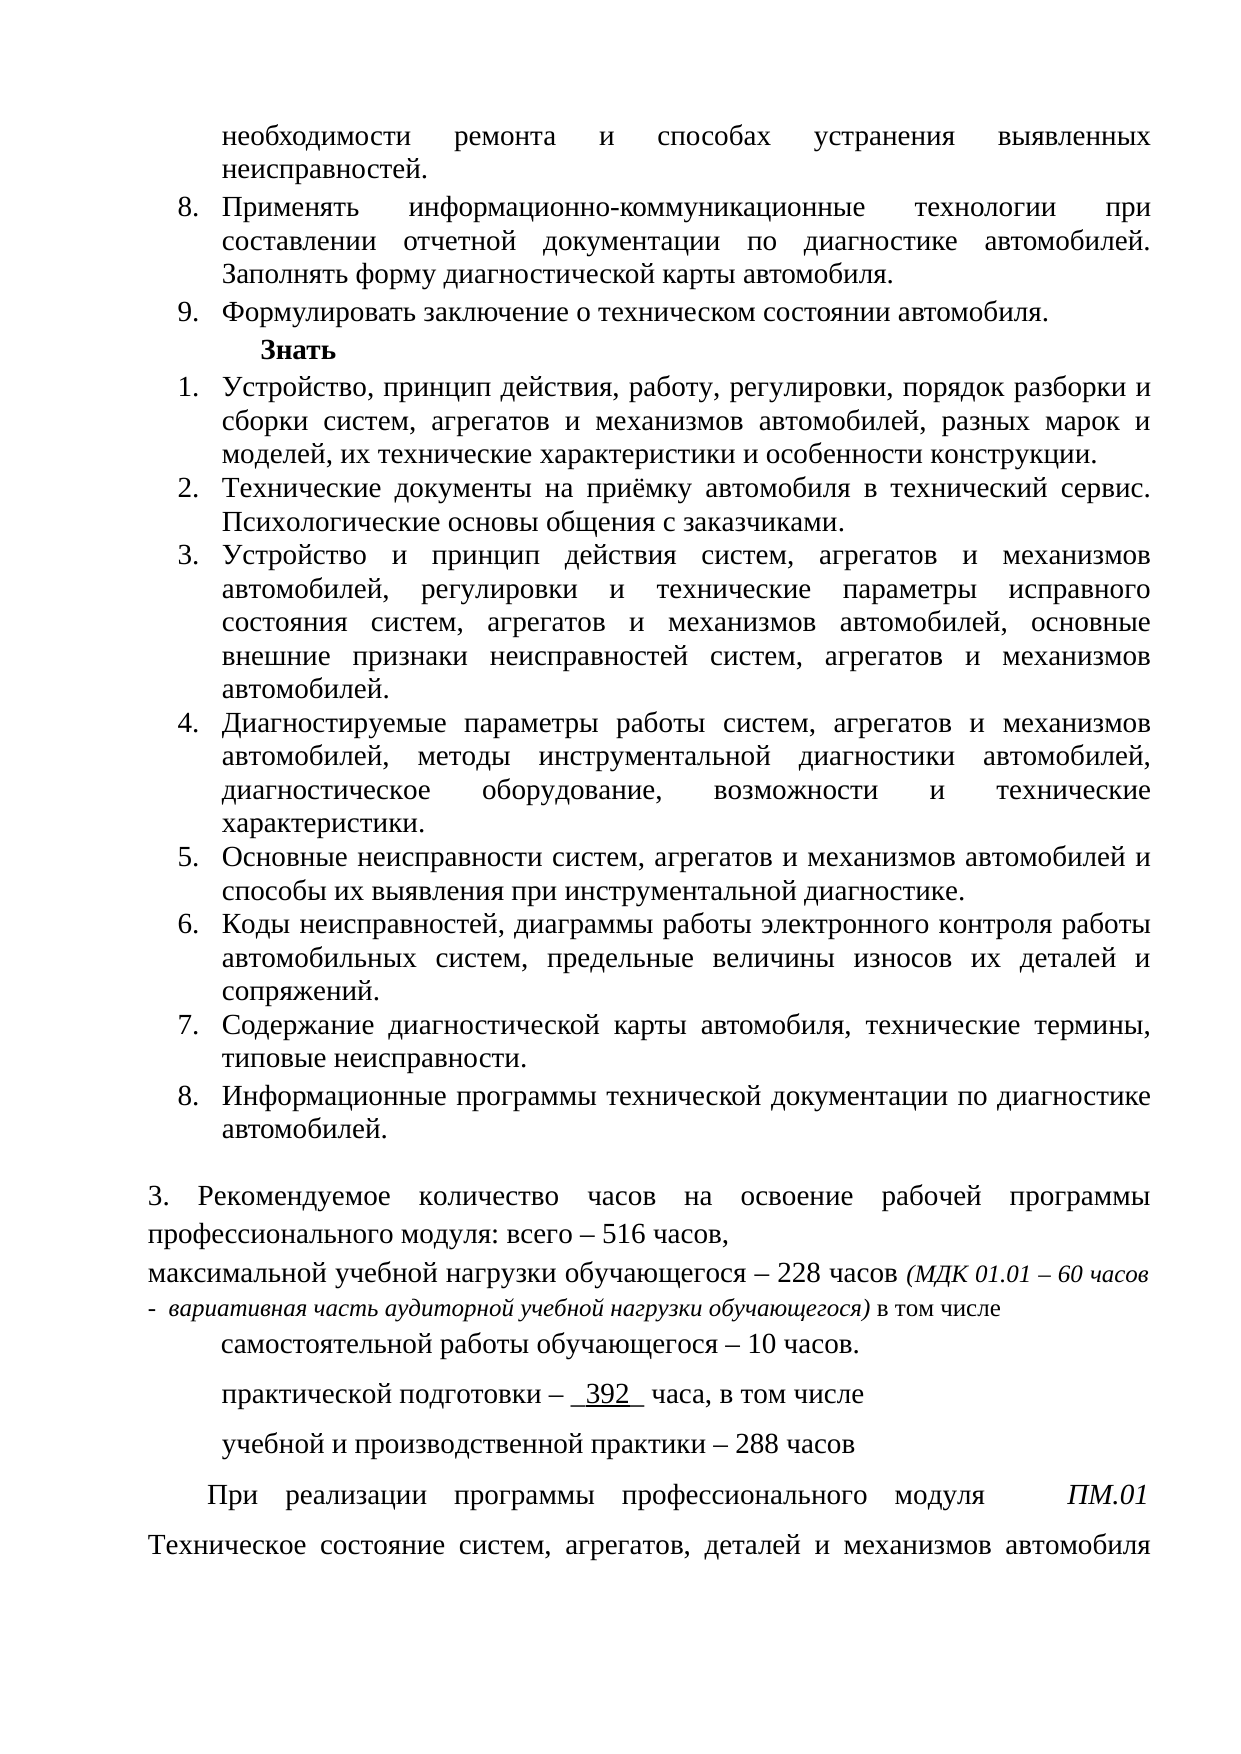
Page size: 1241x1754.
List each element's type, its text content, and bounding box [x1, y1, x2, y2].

list Технические документы на приёмку автомобиля в технический сервис. Психологические основы общения с заказчиками. [177, 470, 1152, 537]
list Информационные программы технической документации по диагностике автомобилей. [177, 1078, 1152, 1145]
text учебной и производственной практики – 288 часов [148, 1427, 1152, 1460]
list Устройство и принцип действия систем, агрегатов и механизмов автомобилей, регулировки и технические параметры исправного состояния систем, агрегатов и механизмов автомобилей, основные внешние признаки неисправностей систем, агрегатов и механизмов автомобилей. [177, 537, 1152, 705]
list Коды неисправностей, диаграммы работы электронного контроля работы автомобильных систем, предельные величины износов их деталей и сопряжений. [177, 906, 1152, 1007]
list Применять информационно-коммуникационные технологии при составлении отчетной документации по диагностике автомобилей. Заполнять форму диагностической карты автомобиля. [177, 189, 1152, 290]
list Устройство, принцип действия, работу, регулировки, порядок разборки и сборки систем, агрегатов и механизмов автомобилей, разных марок и моделей, их технические характеристики и особенности конструкции. [177, 369, 1152, 470]
text Знать [260, 332, 1152, 365]
list Основные неисправности систем, агрегатов и механизмов автомобилей и способы их выявления при инструментальной диагностике. [177, 839, 1152, 906]
text 3. Рекомендуемое количество часов на освоение рабочей программы профессионального модуля: всего – 516 часов, [148, 1178, 1152, 1250]
text практической подготовки – _392_ часа, в том числе [221, 1376, 1152, 1410]
list Содержание диагностической карты автомобиля, технические термины, типовые неисправности. [177, 1007, 1152, 1074]
list Диагностируемые параметры работы систем, агрегатов и механизмов автомобилей, методы инструментальной диагностики автомобилей, диагностическое оборудование, возможности и технические характеристики. [177, 705, 1152, 839]
list Формулировать заключение о техническом состоянии автомобиля. [177, 294, 1152, 328]
text максимальной учебной нагрузки обучающегося – 228 часов (МДК 01.01 – 60 часов - вариативная часть аудиторной учебной нагрузки обучающегося) в том числе [148, 1255, 1152, 1322]
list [177, 118, 1152, 185]
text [148, 1477, 1152, 1561]
text самостоятельной работы обучающегося – 10 часов. [148, 1326, 1152, 1359]
